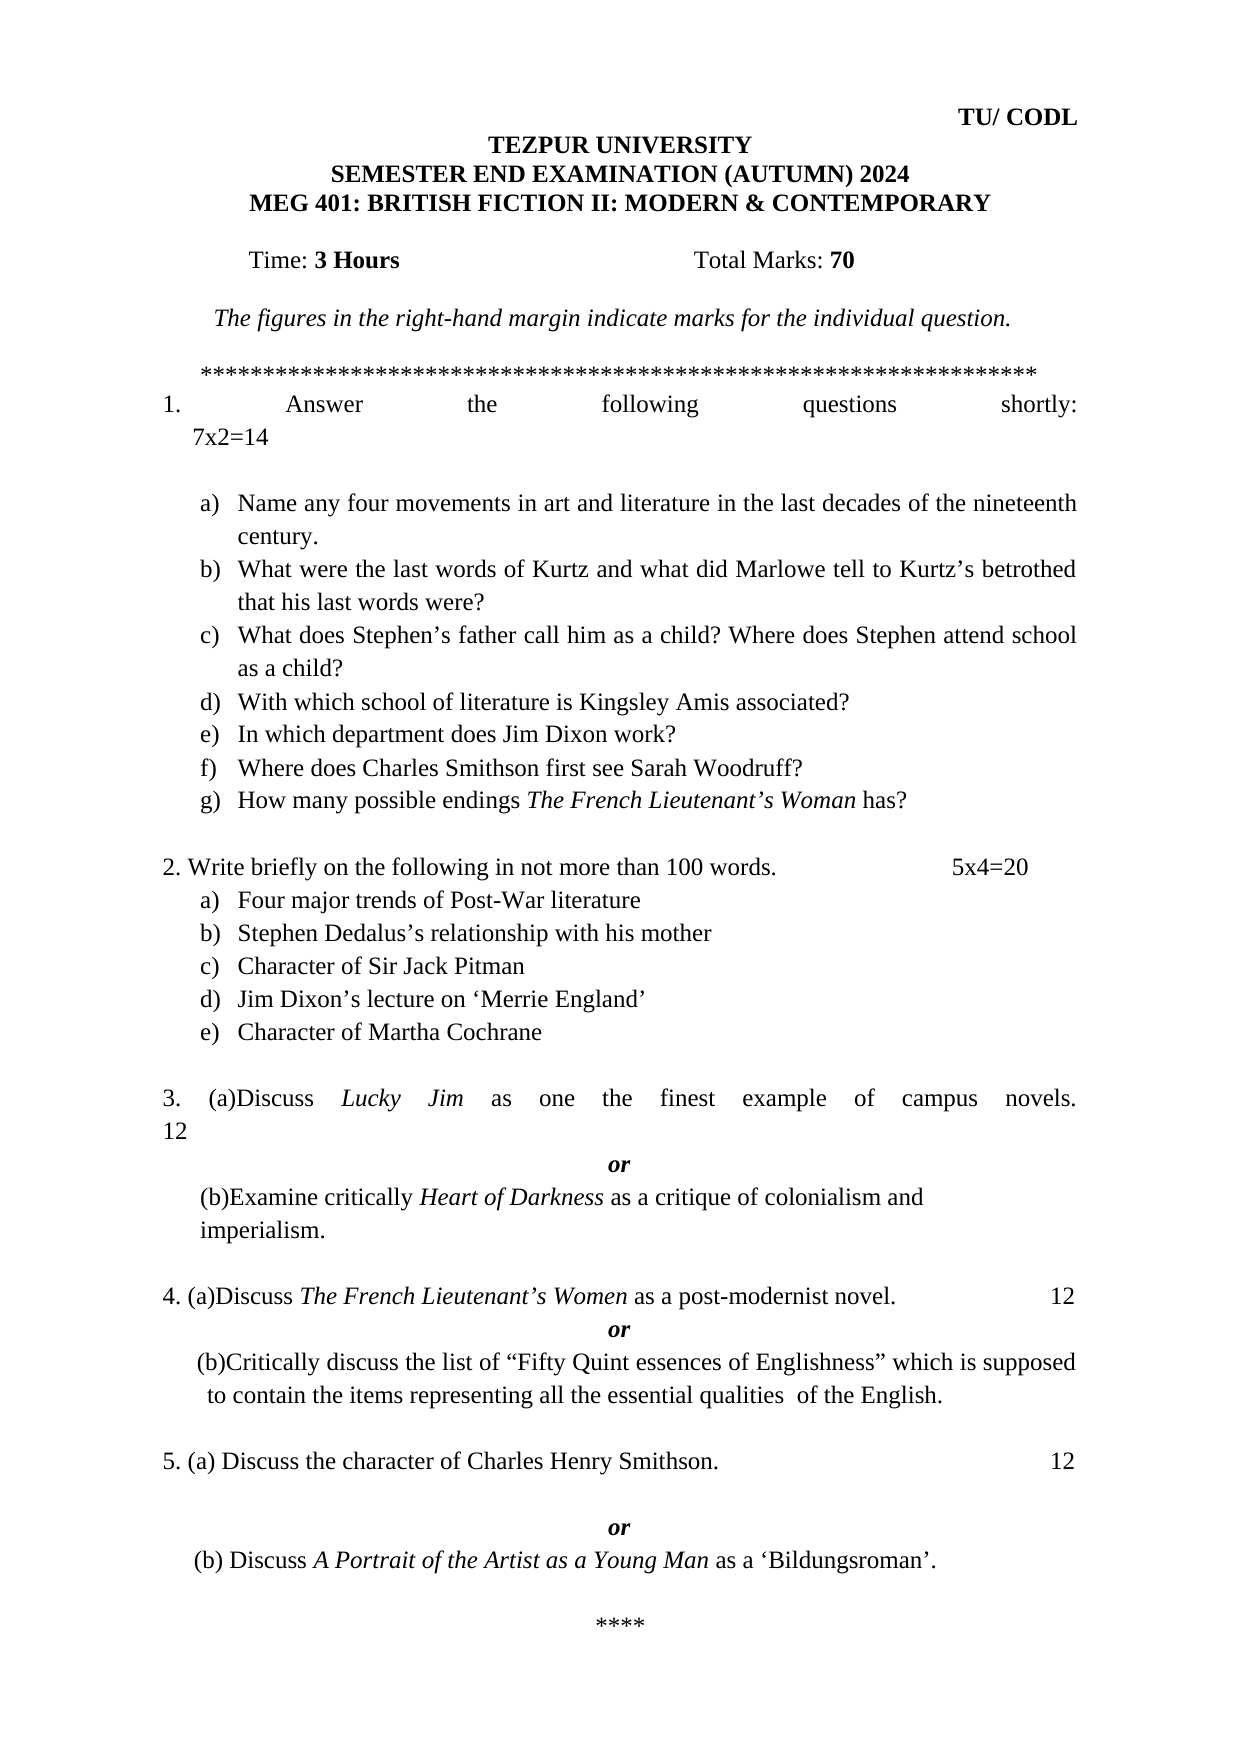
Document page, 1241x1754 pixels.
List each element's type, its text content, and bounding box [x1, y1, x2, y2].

list Character of Sir Jack Pitman [200, 951, 1078, 979]
text TEZPUR UNIVERSITY [162, 131, 1078, 159]
text (b)Examine critically Heart of Darkness as a critique of colonialism and [162, 1182, 1078, 1211]
text 4. (a)Discuss The French Lieutenant’s Women as a post-modernist novel. 12 [162, 1281, 1078, 1310]
list In which department does Jim Dixon work? [200, 719, 1078, 748]
list Four major trends of Post-War literature [200, 885, 1078, 913]
list Name any four movements in art and literature in the last decades of the nineteenth century. [200, 488, 1078, 550]
list Jim Dixon’s lecture on ‘Merrie England’ [200, 984, 1078, 1012]
text or [162, 1314, 1078, 1343]
text **** [162, 1611, 1078, 1640]
text or [162, 1512, 1078, 1541]
list Where does Charles Smithson first see Sarah Woodruff? [200, 753, 1078, 781]
text ******************************************************************* [162, 361, 1078, 389]
text imperialism. [162, 1215, 1078, 1244]
list What does Stephen’s father call him as a child? Where does Stephen attend school as a child? [200, 621, 1078, 682]
text or [162, 1149, 1078, 1178]
text The figures in the right-hand margin indicate marks for the individual question. [192, 303, 1035, 332]
text TU/ CODL [162, 102, 1078, 131]
text SEMESTER END EXAMINATION (AUTUMN) 2024 [162, 159, 1078, 188]
list What were the last words of Kurtz and what did Marlowe tell to Kurtz’s betrothed that his last words were? [200, 554, 1078, 616]
list With which school of literature is Kingsley Amis associated? [200, 687, 1078, 715]
text (b) Discuss A Portrait of the Artist as a Young Man as a ‘Bildungsroman’. [162, 1545, 1078, 1607]
text 1. Answer the following questions shortly: 7x2=14 [162, 389, 1078, 451]
text 5. (a) Discuss the character of Charles Henry Smithson. 12 [162, 1446, 1078, 1508]
text (b)Critically discuss the list of “Fifty Quint essences of Englishness” which is supposed to contain the items representing all the essential qualities of the English. [177, 1347, 1078, 1409]
text 2. Write briefly on the following in not more than 100 words. 5x4=20 [162, 852, 1078, 880]
text 3. (a)Discuss Lucky Jim as one the finest example of campus novels. 12 [162, 1083, 1078, 1144]
list How many possible endings The French Lieutenant’s Woman has? [200, 786, 1078, 814]
text Time: 3 Hours Total Marks: 70 [192, 246, 1035, 274]
text MEG 401: BRITISH FICTION II: MODERN & CONTEMPORARY [162, 188, 1078, 217]
list Character of Martha Cochrane [200, 1017, 1078, 1046]
list Stephen Dedalus’s relationship with his mother [200, 918, 1078, 946]
